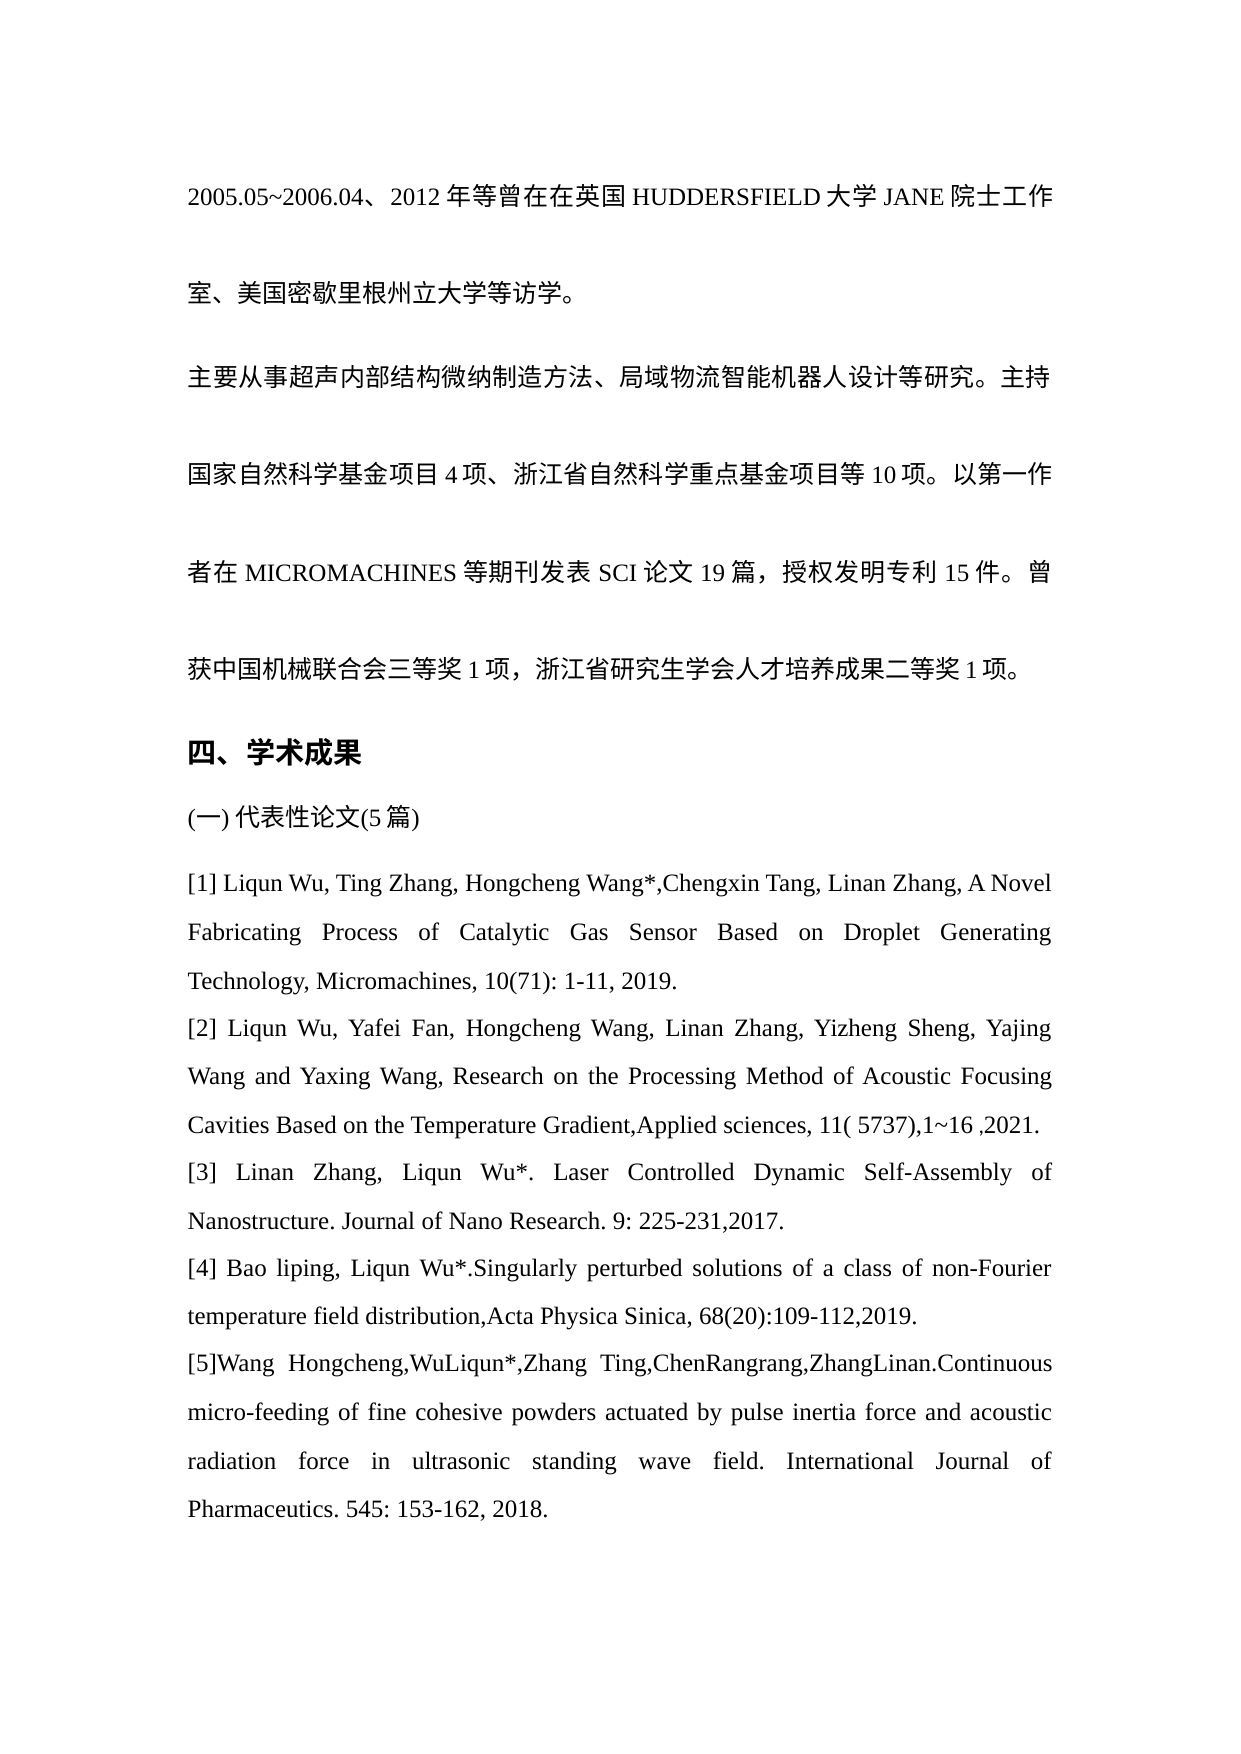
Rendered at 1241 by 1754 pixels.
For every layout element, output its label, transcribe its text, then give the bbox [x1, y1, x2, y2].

text [4] Bao liping, Liqun Wu*.Singularly perturbed solutions of a class of non-Fourier temperature field distribution,Acta Physica Sinica, 68(20):109-112,2019. [187, 1251, 1053, 1332]
text [3] Linan Zhang, Liqun Wu*. Laser Controlled Dynamic Self-Assembly of Nanostructure. Journal of Nano Research. 9: 225-231,2017. [187, 1155, 1053, 1236]
text [5]Wang Hongcheng,WuLiqun*,Zhang Ting,ChenRangrang,ZhangLinan.Continuous micro-feeding of fine cohesive powders actuated by pulse inertia force and acoustic radiation force in ultrasonic standing wave field. International Journal of Pharmaceutics. 545: 153-162, 2018. [187, 1346, 1053, 1525]
text 四、学术成果 [187, 718, 1053, 783]
text 主要从事超声内部结构微纳制造方法、局域物流智能机器人设计等研究。主持国家自然科学基金项目4项、浙江省自然科学重点基金项目等10项。以第一作者在MICROMACHINES等期刊发表SCI论文19篇，授权发明专利15件。曾获中国机械联合会三等奖1项，浙江省研究生学会人才培养成果二等奖1项。 [187, 343, 1053, 700]
text [2] Liqun Wu, Yafei Fan, Hongcheng Wang, Linan Zhang, Yizheng Sheng, Yajing Wang and Yaxing Wang, Research on the Processing Method of Acoustic Focusing Cavities Based on the Temperature Gradient,Applied sciences, 11( 5737),1~16 ,2021. [187, 1011, 1053, 1141]
text (一) 代表性论文(5篇) [187, 783, 1053, 848]
text [1] Liqun Wu, Ting Zhang, Hongcheng Wang*,Chengxin Tang, Linan Zhang, A Novel Fabricating Process of Catalytic Gas Sensor Based on Droplet Generating Technology, Micromachines, 10(71): 1-11, 2019. [187, 866, 1053, 996]
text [187, 162, 1053, 324]
